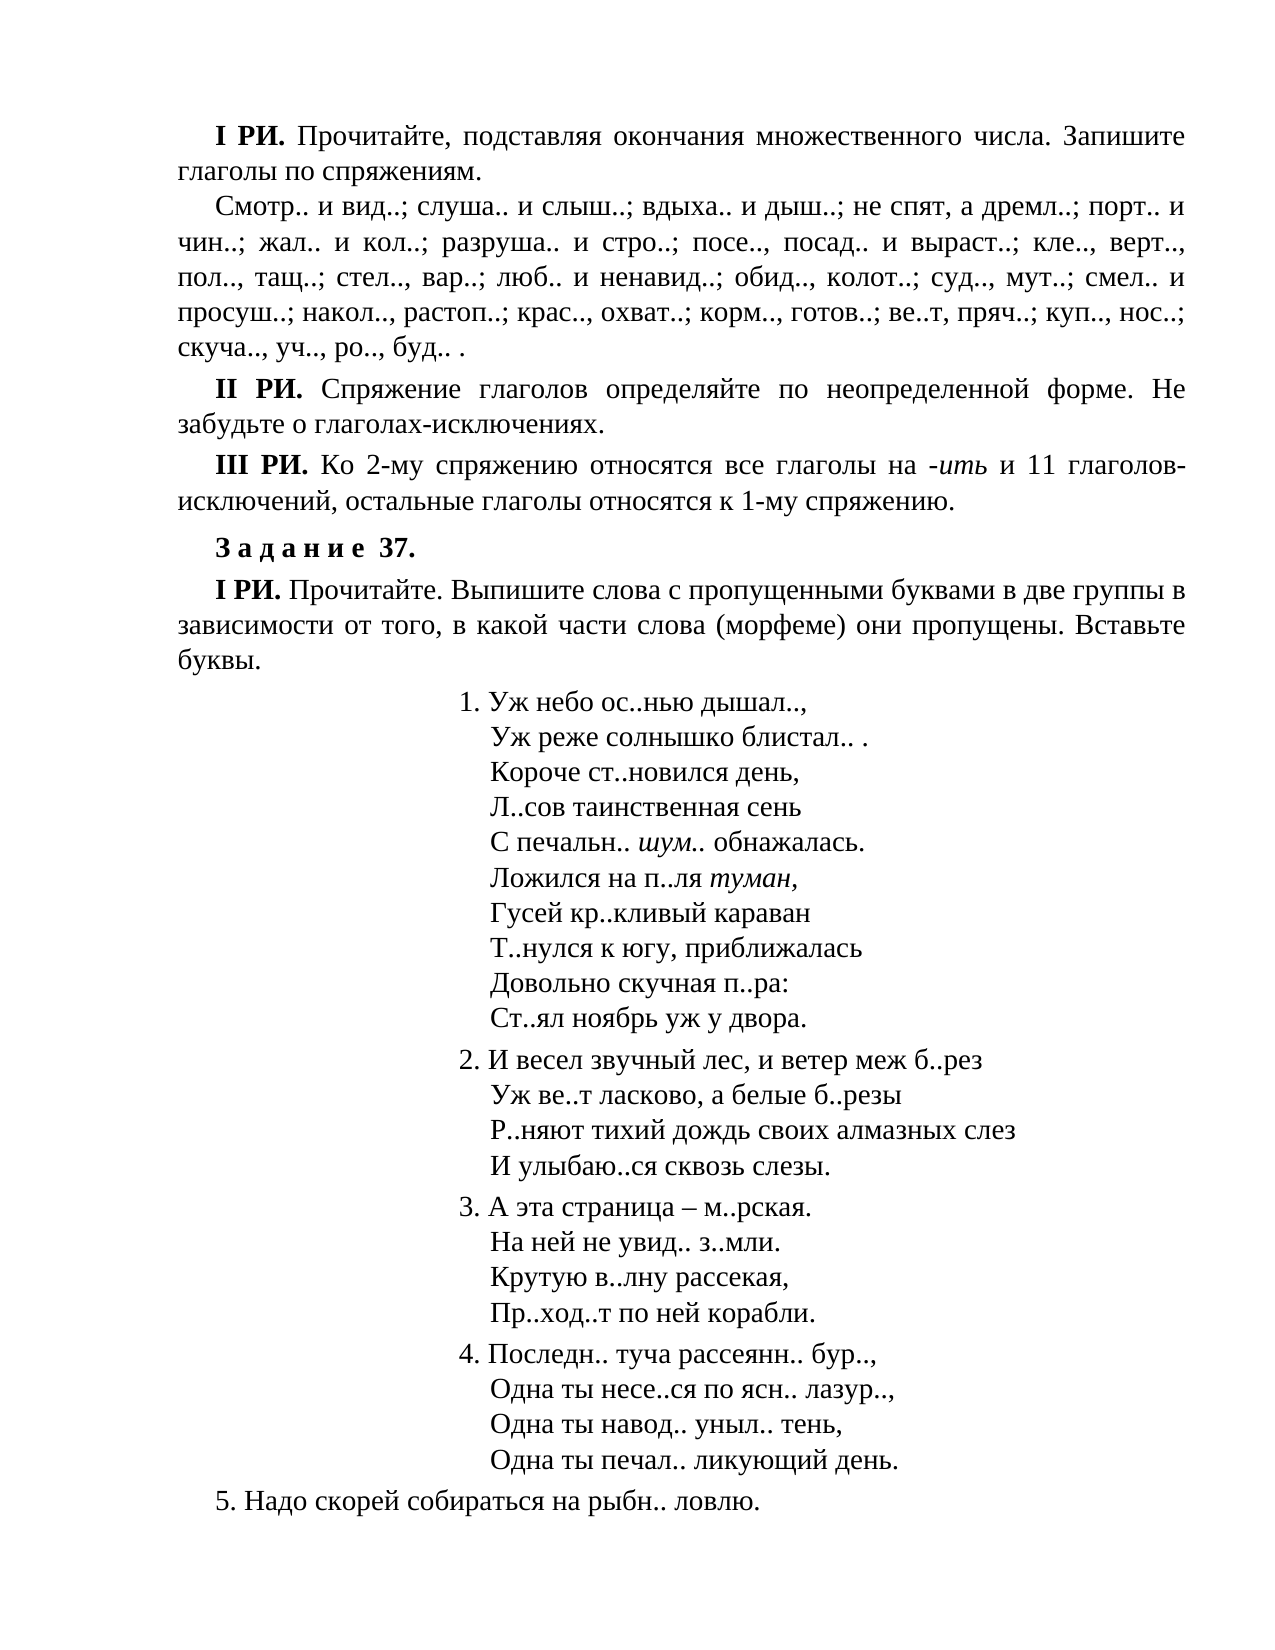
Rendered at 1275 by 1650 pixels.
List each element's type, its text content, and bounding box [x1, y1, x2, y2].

text 1. Уж небо ос..нью дышал.., [177, 684, 1186, 717]
text Гусей кр..кливый караван [177, 895, 1186, 928]
text 4. Последн.. туча рассеянн.. бур.., [177, 1336, 1186, 1370]
text Смотр.. и вид..; слуша.. и слыш..; вдыха.. и дыш..; не спят, а дремл..; порт.. и чин..; жал.. и кол..; разруша.. и стро..; посе.., посад.. и выраст..; кле.., верт.., пол.., тащ..; стел.., вар..; люб.. и ненавид..; обид.., колот..; суд.., мут..; смел.. и просуш..; накол.., растоп..; крас.., охват..; корм.., готов..; ве..т, пряч..; куп.., нос..; скуча.., уч.., ро.., буд.. . [177, 188, 1186, 363]
text Т..нулся к югу, приближалась [177, 930, 1186, 964]
text 3. А эта страница – м..рская. [177, 1189, 1186, 1223]
text 2. И весел звучный лес, и ветер меж б..рез [177, 1042, 1186, 1076]
text Ст..ял ноябрь уж у двора. [177, 1001, 1186, 1034]
text I РИ. Прочитайте. Выпишите слова с пропущенными буквами в две группы в зависимости от того, в какой части слова (морфеме) они пропущены. Вставьте буквы. [177, 572, 1186, 676]
text Пр..ход..т по ней корабли. [177, 1295, 1186, 1328]
text Короче ст..новился день, [177, 754, 1186, 788]
text Одна ты несе..ся по ясн.. лазур.., [177, 1371, 1186, 1405]
text И улыбаю..ся сквозь слезы. [177, 1148, 1186, 1181]
text С печальн.. шум.. обнажалась. [177, 824, 1186, 858]
text II РИ. Спряжение глаголов определяйте по неопределенной форме. Не забудьте о глаголах-исключениях. [177, 371, 1186, 439]
text Л..сов таинственная сень [177, 789, 1186, 823]
text З а д а н и е 37. [177, 530, 1186, 564]
text На ней не увид.. з..мли. [177, 1224, 1186, 1258]
text Одна ты печал.. ликующий день. [177, 1442, 1186, 1475]
text Одна ты навод.. уныл.. тень, [177, 1407, 1186, 1440]
text Довольно скучная п..ра: [177, 965, 1186, 999]
text Уж ве..т ласково, а белые б..резы [177, 1077, 1186, 1111]
text I РИ. Прочитайте, подставляя окончания множественного числа. Запишите глаголы по спряжениям. [177, 118, 1186, 187]
text Ложился на п..ля туман, [177, 860, 1186, 893]
text III РИ. Ко 2-му спряжению относятся все глаголы на -ить и 11 глаголов-исключений, остальные глаголы относятся к 1-му спряжению. [177, 447, 1186, 516]
text Крутую в..лну рассекая, [177, 1259, 1186, 1293]
text Уж реже солнышко блистал.. . [177, 719, 1186, 752]
text Р..няют тихий дождь своих алмазных слез [177, 1112, 1186, 1146]
text 5. Надо скорей собираться на рыбн.. ловлю. [177, 1483, 1186, 1517]
